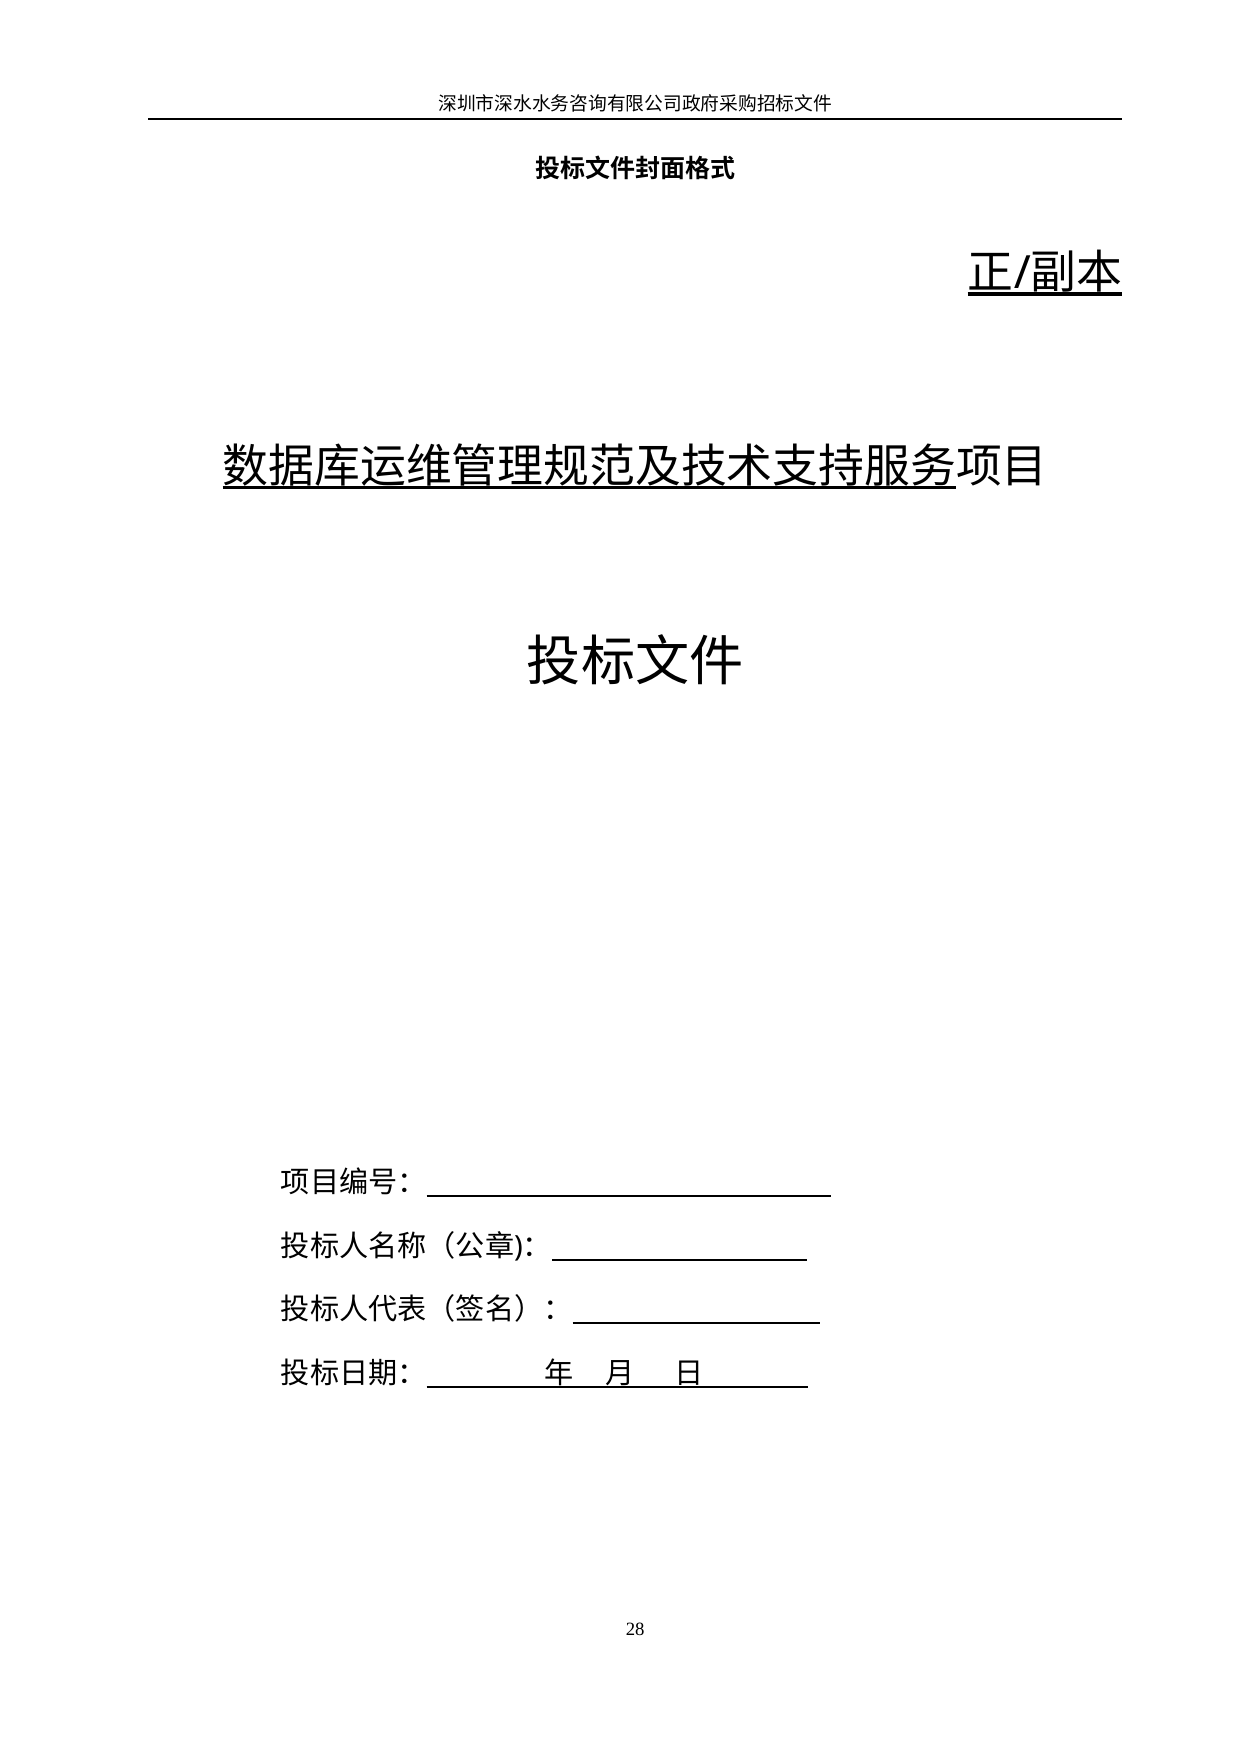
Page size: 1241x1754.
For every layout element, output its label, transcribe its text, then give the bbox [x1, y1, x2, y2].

text 投标文件 [148, 618, 1122, 696]
text 项目编号： [281, 1159, 1122, 1201]
text 投标日期： 年 月 日 [281, 1349, 1122, 1392]
text 正/副本 [148, 236, 1122, 302]
text 投标文件封面格式 [148, 149, 1122, 185]
text 投标人名称（公章)： [281, 1222, 1122, 1265]
text 投标人代表（签名）： [281, 1286, 1122, 1328]
text 数据库运维管理规范及技术支持服务项目 [148, 429, 1122, 495]
